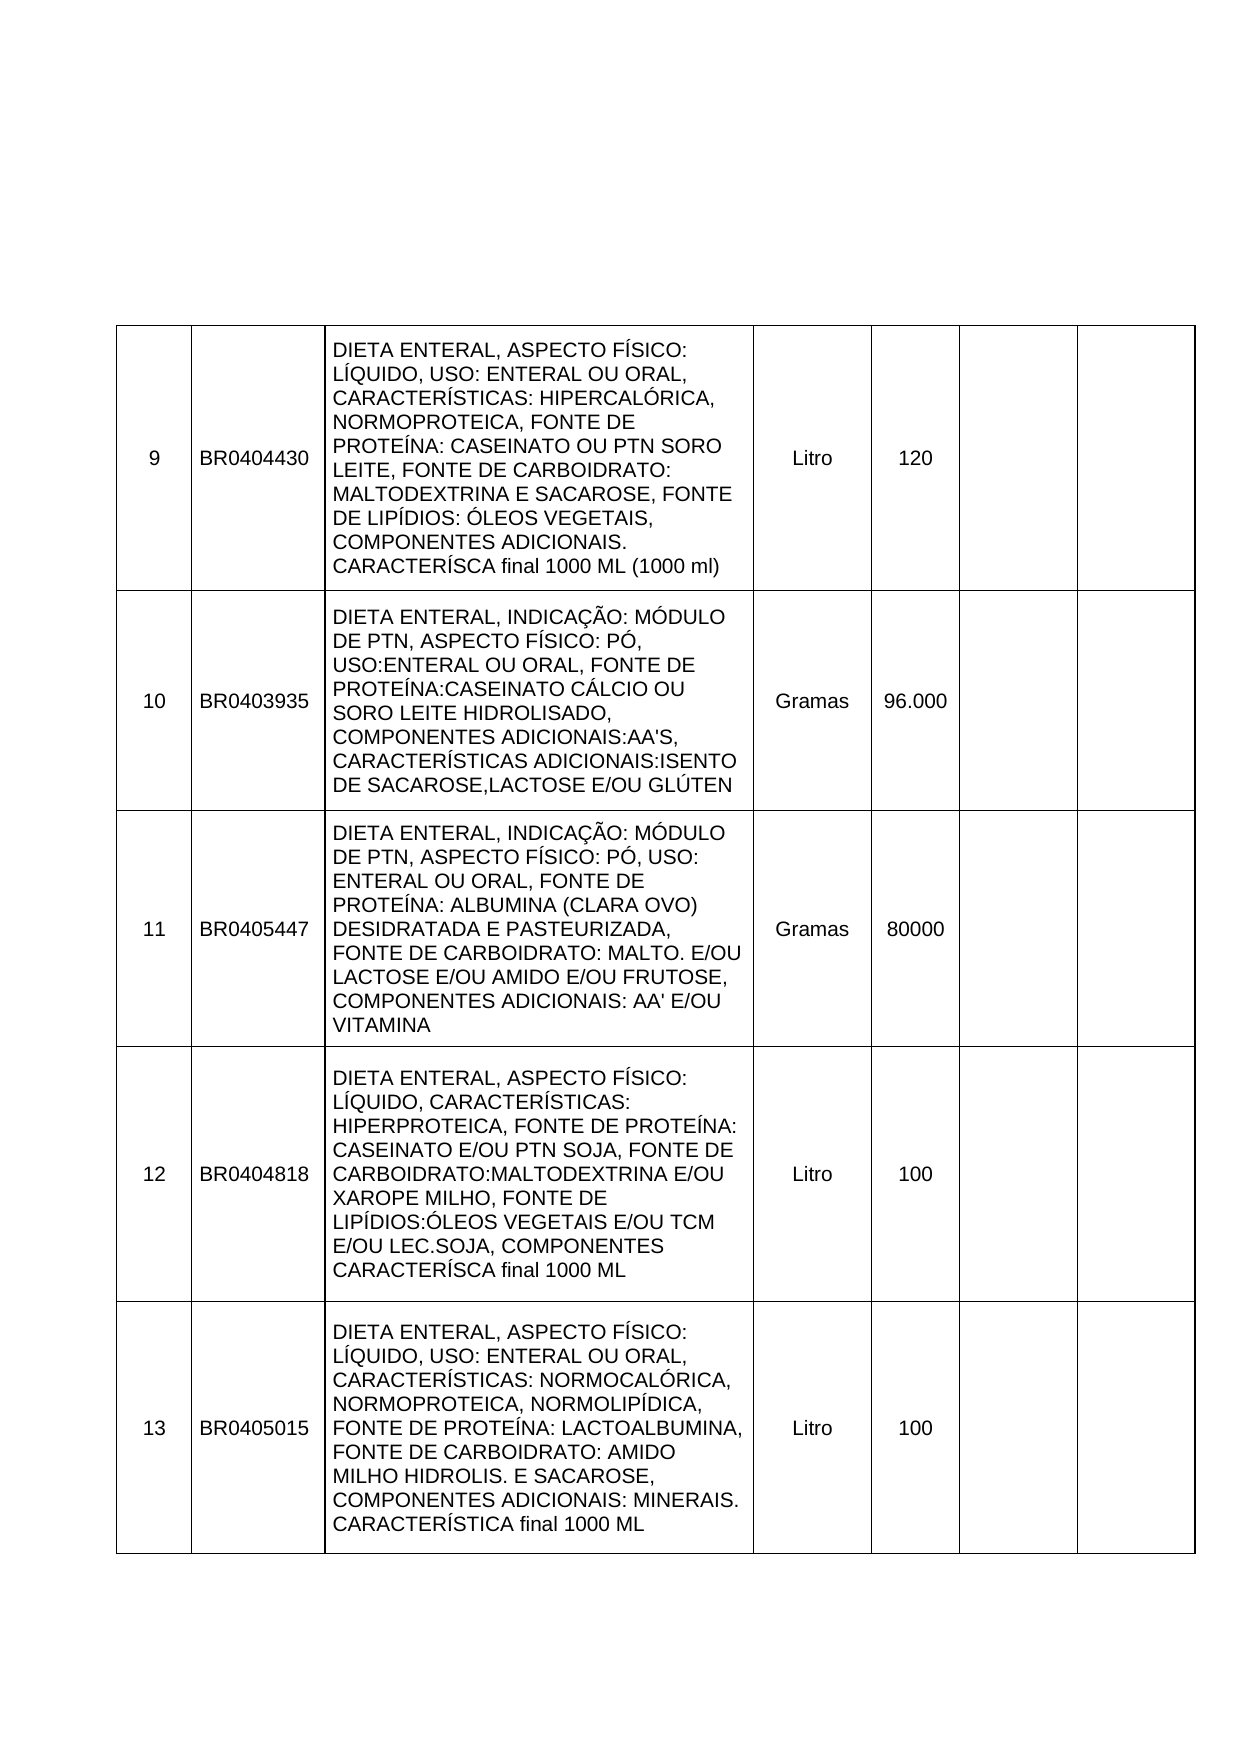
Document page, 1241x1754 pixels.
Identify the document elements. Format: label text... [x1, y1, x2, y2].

table_cell Gramas [754, 591, 871, 810]
table_cell [960, 1047, 1077, 1301]
table_cell DIETA ENTERAL, ASPECTO FÍSICO: LÍQUIDO, USO: ENTERAL OU ORAL, CARACTERÍSTICAS: HIPERCALÓRICA, NORMOPROTEICA, FONTE DE PROTEÍNA: CASEINATO OU PTN SORO LEITE, FONTE DE CARBOIDRATO: MALTODEXTRINA E SACAROSE, FONTE DE LIPÍDIOS: ÓLEOS VEGETAIS, COMPONENTES ADICIONAIS. CARACTERÍSCA final 1000 ML (1000 ml) [326, 326, 753, 590]
table_cell 10 [117, 591, 191, 810]
table_cell Litro [754, 1302, 871, 1553]
table_cell BR0405015 [192, 1302, 324, 1553]
table_cell 80000 [872, 811, 959, 1046]
table_cell 96.000 [872, 591, 959, 810]
table_cell 12 [117, 1047, 191, 1301]
table_cell 13 [117, 1302, 191, 1553]
table_cell BR0404818 [192, 1047, 324, 1301]
table_cell [960, 591, 1077, 810]
table_cell [1078, 591, 1194, 810]
table_cell BR0403935 [192, 591, 324, 810]
table_cell DIETA ENTERAL, ASPECTO FÍSICO: LÍQUIDO, USO: ENTERAL OU ORAL, CARACTERÍSTICAS: NORMOCALÓRICA, NORMOPROTEICA, NORMOLIPÍDICA, FONTE DE PROTEÍNA: LACTOALBUMINA, FONTE DE CARBOIDRATO: AMIDO MILHO HIDROLIS. E SACAROSE, COMPONENTES ADICIONAIS: MINERAIS. CARACTERÍSTICA final 1000 ML [326, 1302, 753, 1553]
table_cell 9 [117, 326, 191, 590]
table_cell 100 [872, 1047, 959, 1301]
table_cell BR0404430 [192, 326, 324, 590]
table_cell [960, 811, 1077, 1046]
table_cell DIETA ENTERAL, INDICAÇÃO: MÓDULO DE PTN, ASPECTO FÍSICO: PÓ, USO:ENTERAL OU ORAL, FONTE DE PROTEÍNA:CASEINATO CÁLCIO OU SORO LEITE HIDROLISADO, COMPONENTES ADICIONAIS:AA'S, CARACTERÍSTICAS ADICIONAIS:ISENTO DE SACAROSE,LACTOSE E/OU GLÚTEN [326, 591, 753, 810]
table_cell Litro [754, 1047, 871, 1301]
table_cell DIETA ENTERAL, ASPECTO FÍSICO: LÍQUIDO, CARACTERÍSTICAS: HIPERPROTEICA, FONTE DE PROTEÍNA: CASEINATO E/OU PTN SOJA, FONTE DE CARBOIDRATO:MALTODEXTRINA E/OU XAROPE MILHO, FONTE DE LIPÍDIOS:ÓLEOS VEGETAIS E/OU TCM E/OU LEC.SOJA, COMPONENTES CARACTERÍSCA final 1000 ML [326, 1047, 753, 1301]
table_cell [1078, 1302, 1194, 1553]
table_cell 11 [117, 811, 191, 1046]
table_cell 120 [872, 326, 959, 590]
table_cell [1078, 1047, 1194, 1301]
table_cell DIETA ENTERAL, INDICAÇÃO: MÓDULO DE PTN, ASPECTO FÍSICO: PÓ, USO: ENTERAL OU ORAL, FONTE DE PROTEÍNA: ALBUMINA (CLARA OVO) DESIDRATADA E PASTEURIZADA, FONTE DE CARBOIDRATO: MALTO. E/OU LACTOSE E/OU AMIDO E/OU FRUTOSE, COMPONENTES ADICIONAIS: AA' E/OU VITAMINA [326, 811, 753, 1046]
table_cell [960, 326, 1077, 590]
table_cell BR0405447 [192, 811, 324, 1046]
table_cell Gramas [754, 811, 871, 1046]
table_cell [1078, 811, 1194, 1046]
table_cell [960, 1302, 1077, 1553]
table_cell 100 [872, 1302, 959, 1553]
table_cell [1078, 326, 1194, 590]
table_cell Litro [754, 326, 871, 590]
